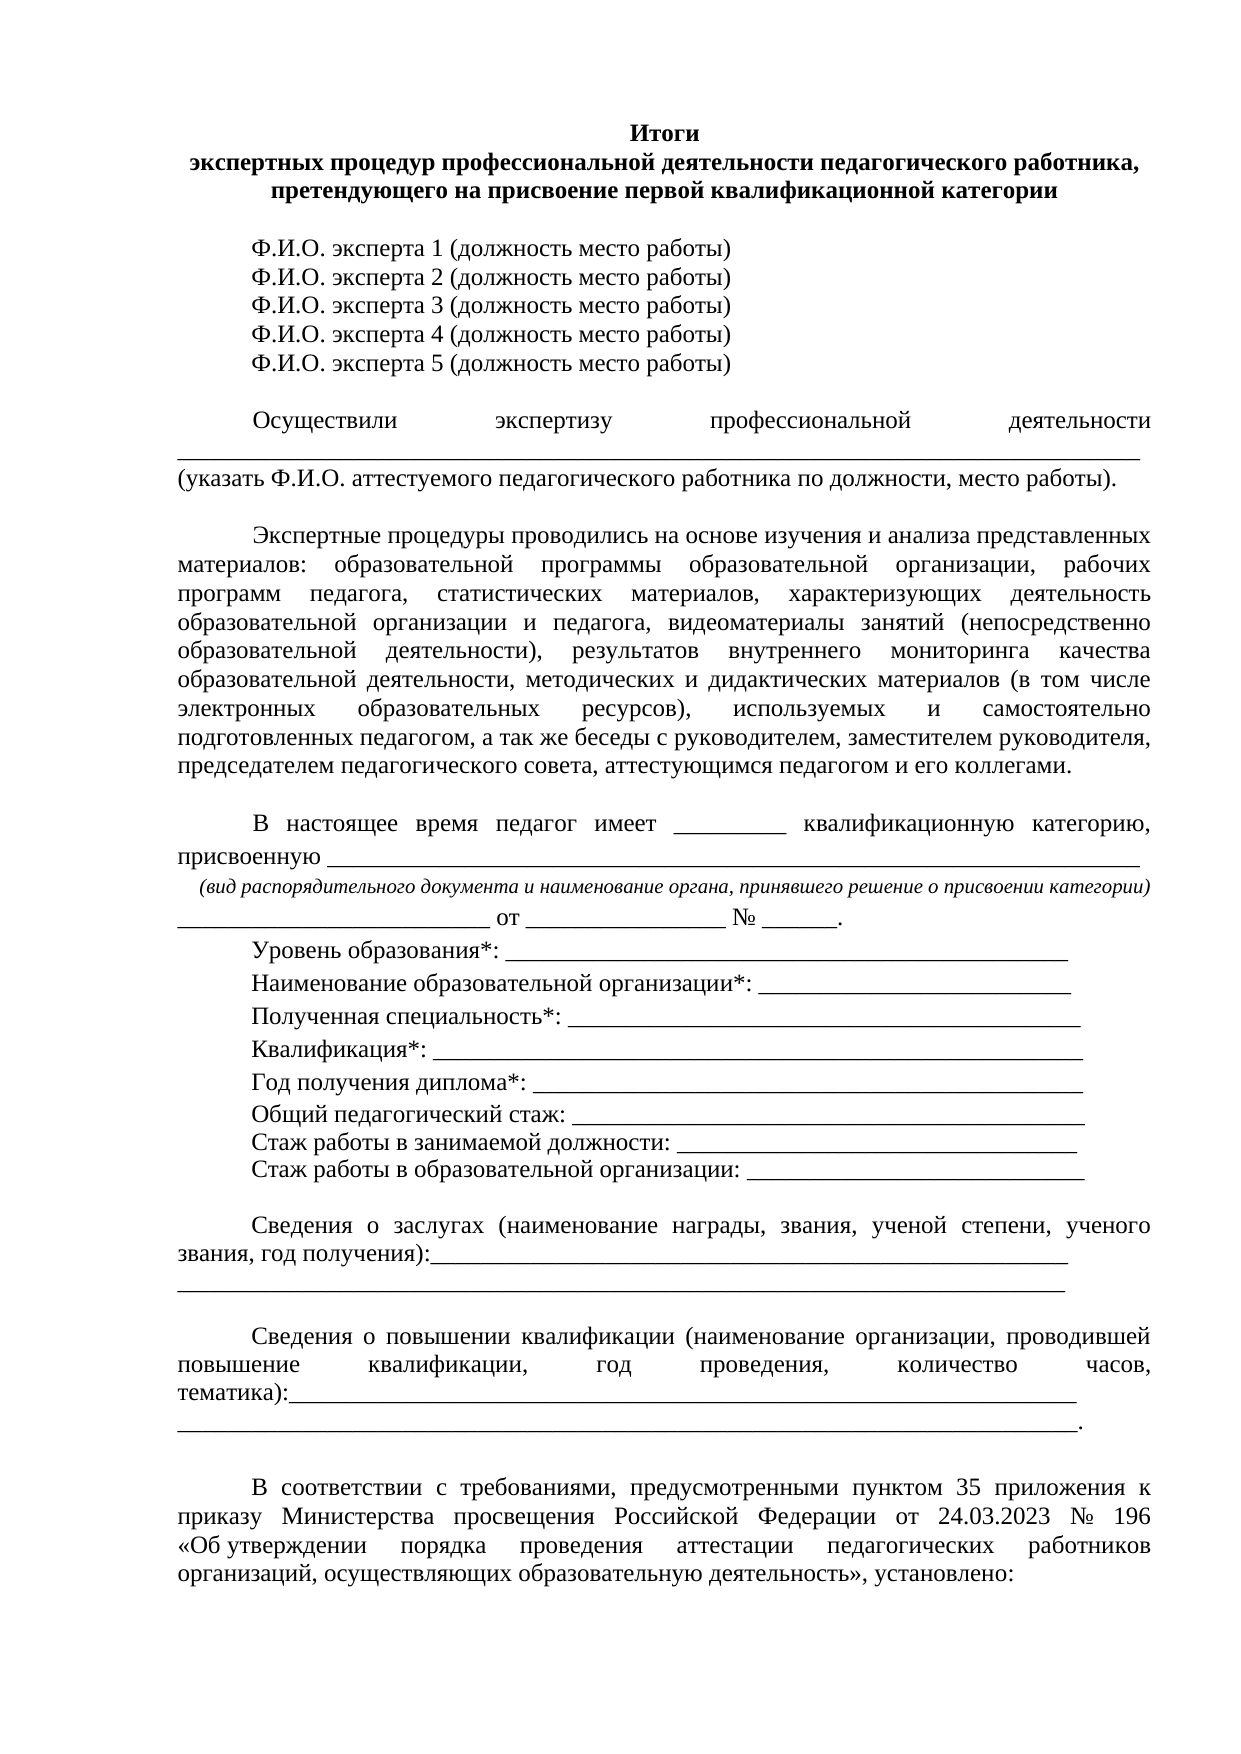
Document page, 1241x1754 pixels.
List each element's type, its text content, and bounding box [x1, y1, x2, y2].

text В соответствии с требованиями, предусмотренными пунктом 35 приложения к приказу Министерства просвещения Российской Федерации от 24.03.2023 № 196 «Об утверждении порядка проведения аттестации педагогических работников организаций, осуществляющих образовательную деятельность», установлено: [177, 1472, 1152, 1587]
text Наименование образовательной организации*: _________________________ [177, 968, 1152, 997]
text Сведения о повышении квалификации (наименование организации, проводившей повышение квалификации, год проведения, количество часов, тематика):_______________________________________________________________ [177, 1322, 1152, 1406]
text _________________________ от ________________ № ______. [177, 902, 1152, 931]
text Осуществили экспертизу профессиональной деятельности _____________________________________________________________________________ (указать Ф.И.О. аттестуемого педагогического работника по должности, место работы). [177, 406, 1152, 492]
text Уровень образования*: _____________________________________________ [177, 935, 1152, 963]
text Стаж работы в образовательной организации: ___________________________ [177, 1156, 1152, 1183]
text Ф.И.О. эксперта 4 (должность место работы) [177, 319, 1152, 348]
text экспертных процедур профессиональной деятельности педагогического работника, претендующего на присвоение первой квалификационной категории [177, 147, 1152, 204]
text Сведения о заслугах (наименование награды, звания, ученой степени, ученого звания, год получения):___________________________________________________ [177, 1211, 1152, 1267]
text В настоящее время педагог имеет _________ квалификационную категорию, присвоенную _________________________________________________________________ [177, 808, 1152, 870]
text Итоги [177, 118, 1152, 147]
text _______________________________________________________________________ [177, 1267, 1152, 1295]
text Год получения диплома*: ____________________________________________ [177, 1067, 1152, 1096]
text Ф.И.О. эксперта 5 (должность место работы) [177, 348, 1152, 377]
text ________________________________________________________________________. [177, 1406, 1152, 1435]
text Ф.И.О. эксперта 3 (должность место работы) [177, 291, 1152, 319]
text Полученная специальность*: _________________________________________ [177, 1001, 1152, 1029]
text Ф.И.О. эксперта 1 (должность место работы) [177, 233, 1152, 262]
text Ф.И.О. эксперта 2 (должность место работы) [177, 262, 1152, 291]
text (вид распорядительного документа и наименование органа, принявшего решение о присвоении категории) [177, 874, 1152, 898]
text Квалификация*: ____________________________________________________ [177, 1034, 1152, 1063]
text Экспертные процедуры проводились на основе изучения и анализа представленных материалов: образовательной программы образовательной организации, рабочих программ педагога, статистических материалов, характеризующих деятельность образовательной организации и педагога, видеоматериалы занятий (непосредственно образовательной деятельности), результатов внутреннего мониторинга качества образовательной деятельности, методических и дидактических материалов (в том числе электронных образовательных ресурсов), используемых и самостоятельно подготовленных педагогом, а так же беседы с руководителем, заместителем руководителя, председателем педагогического совета, аттестующимся педагогом и его коллегами. [177, 521, 1152, 779]
text Стаж работы в занимаемой должности: ________________________________ [177, 1128, 1152, 1156]
text Общий педагогический стаж: _________________________________________ [177, 1100, 1152, 1128]
